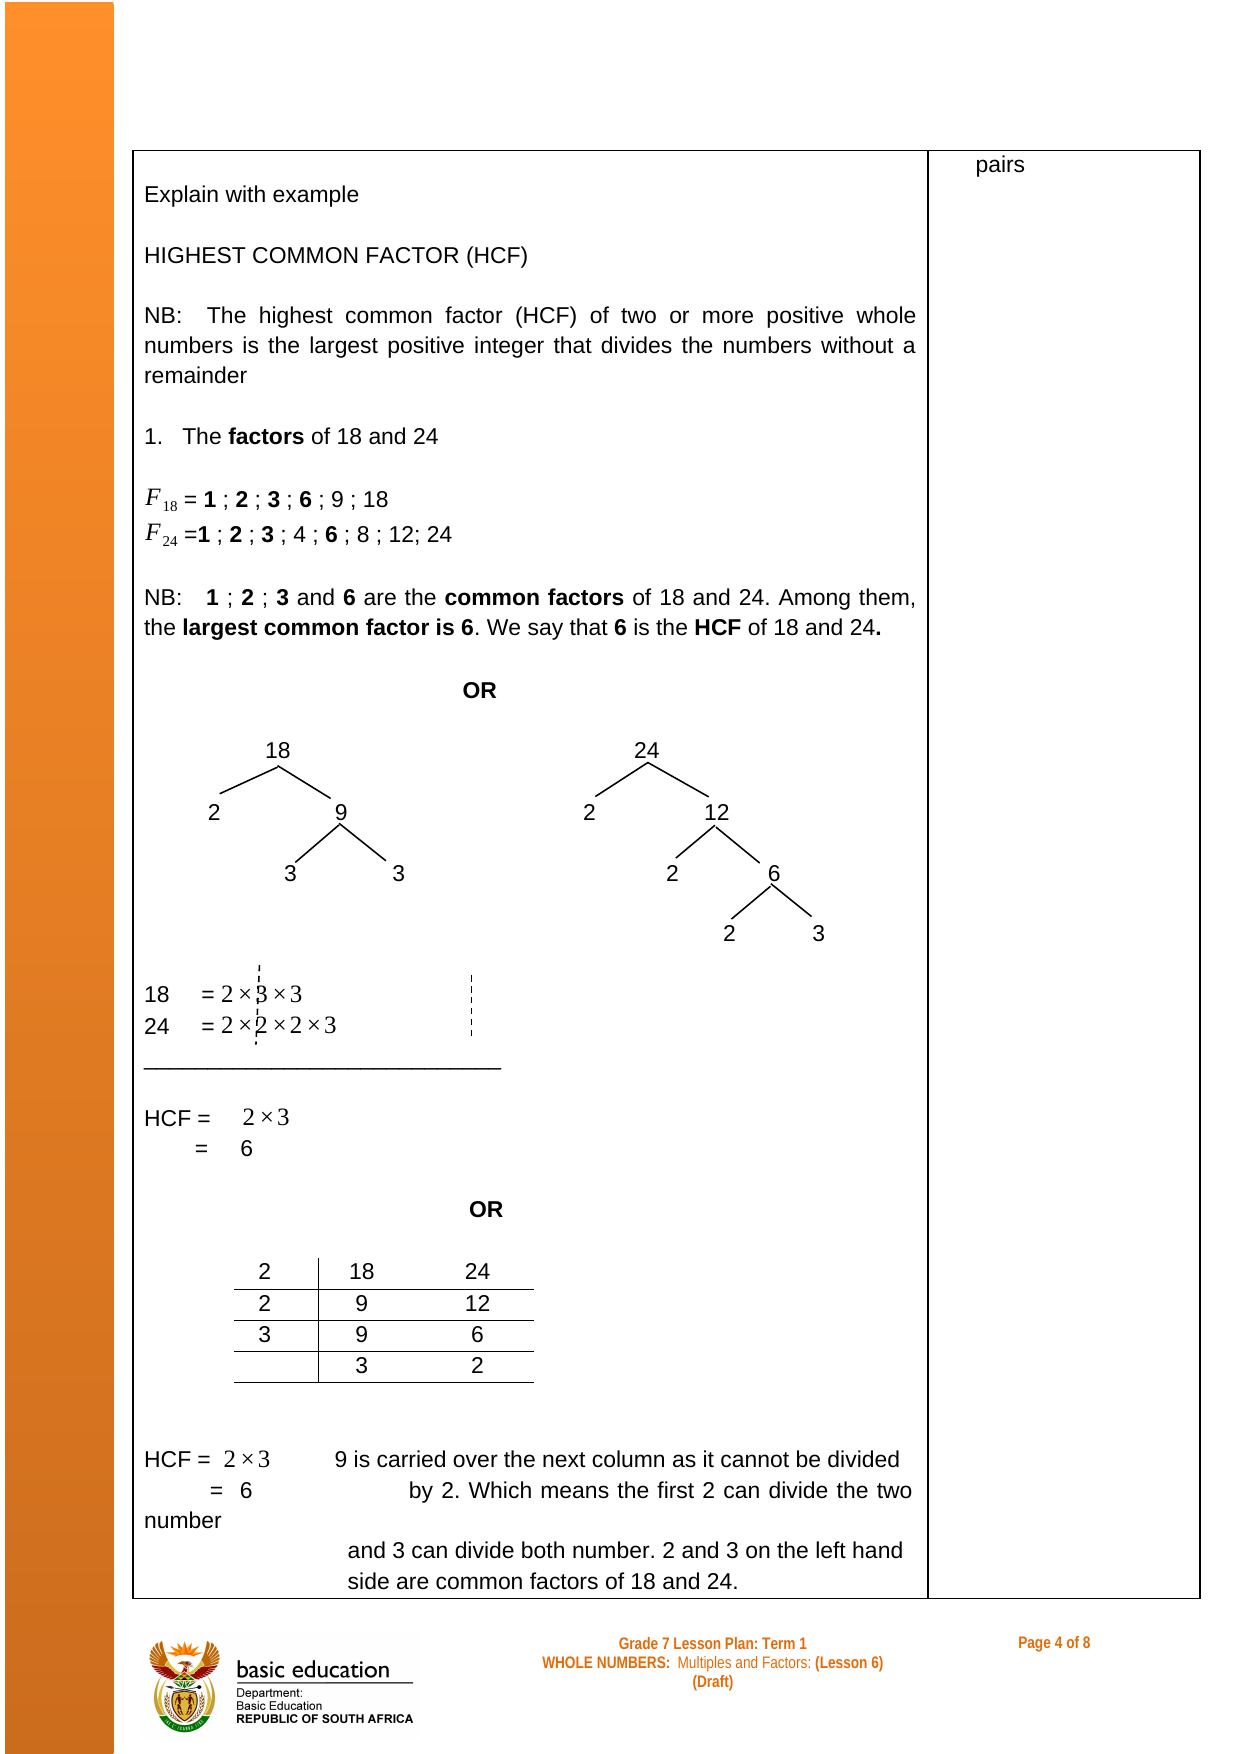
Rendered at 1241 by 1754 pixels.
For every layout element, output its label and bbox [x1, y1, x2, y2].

picture [140, 1631, 422, 1740]
table_cell [929, 151, 1199, 1598]
table_cell [134, 151, 927, 1598]
